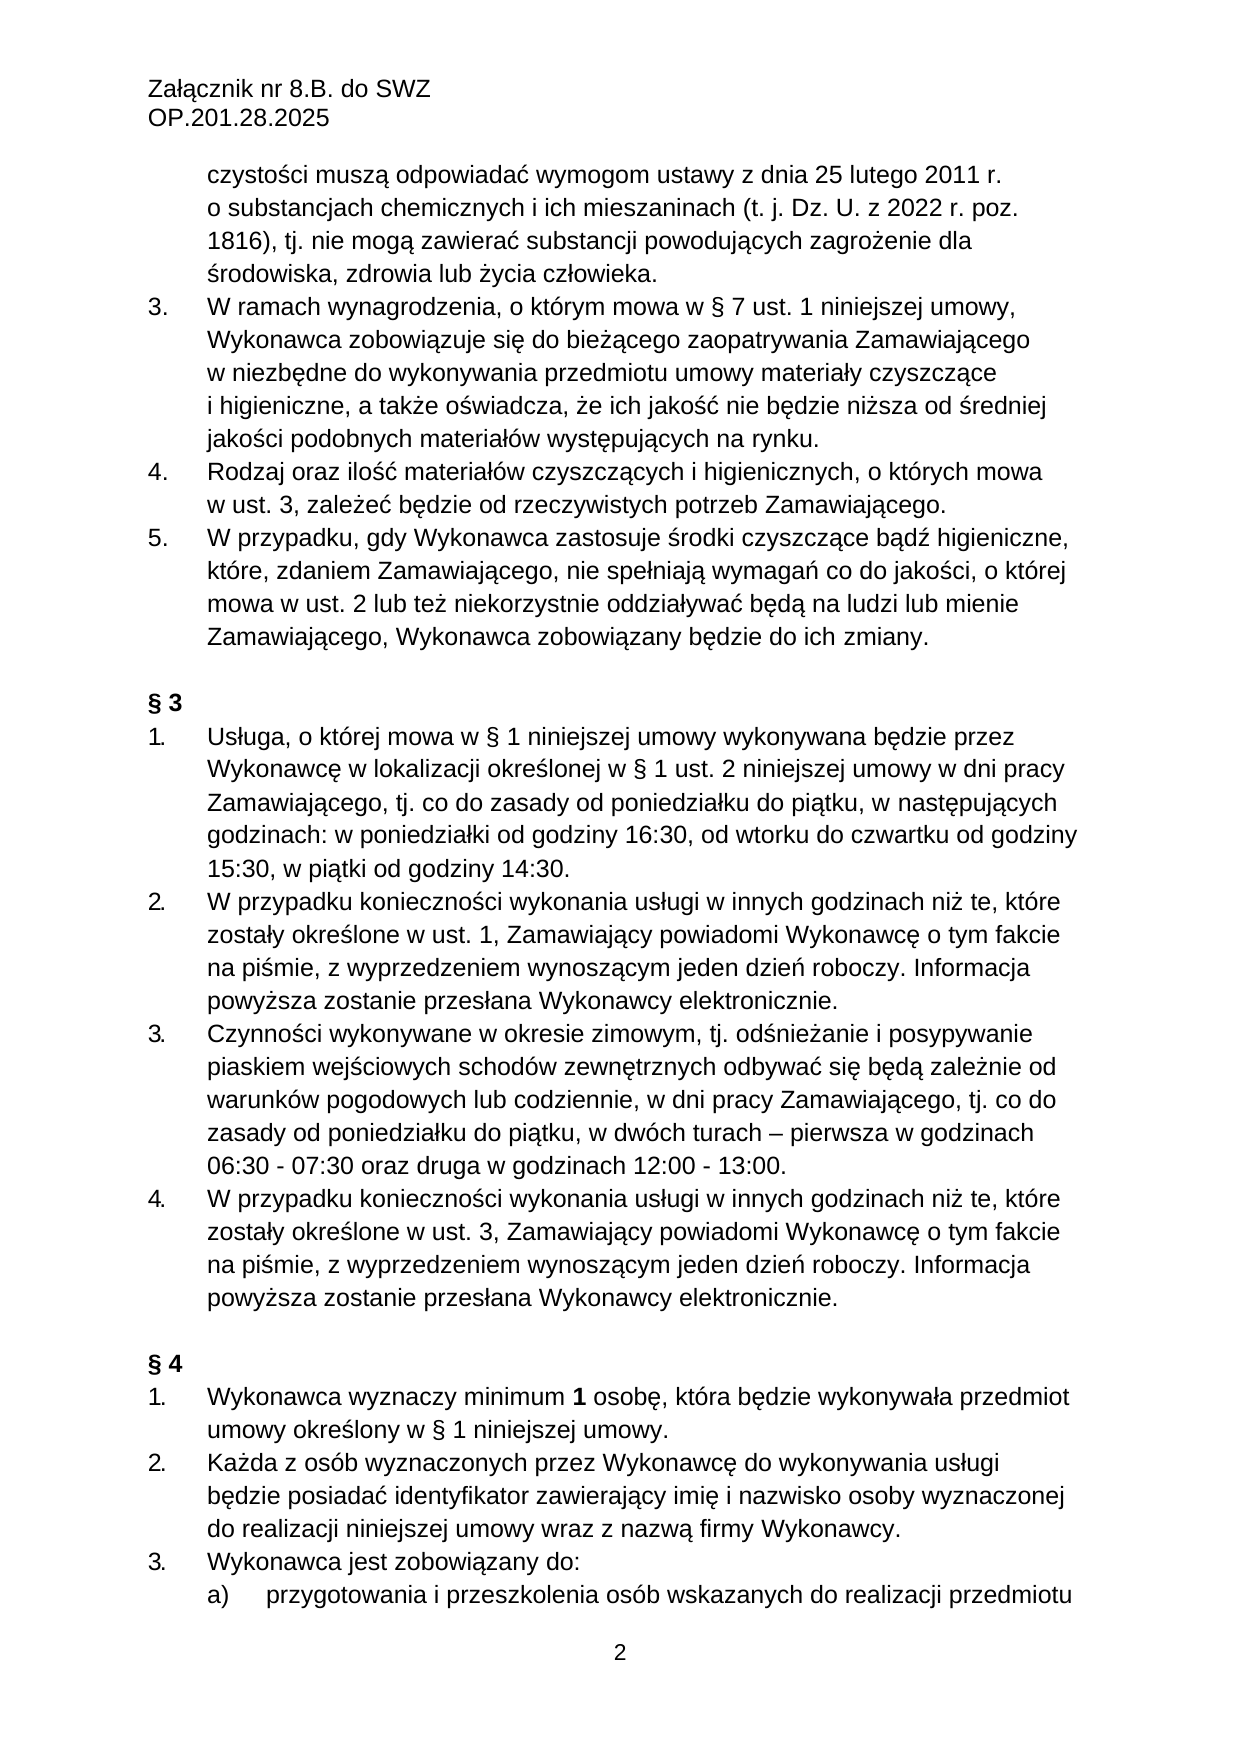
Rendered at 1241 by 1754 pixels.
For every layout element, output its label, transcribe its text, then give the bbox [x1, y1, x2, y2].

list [207, 1580, 1092, 1609]
list Usługa, o której mowa w § 1 niniejszej umowy wykonywana będzie przez Wykonawcę w lokalizacji określonej w § 1 ust. 2 niniejszej umowy w dni pracy Zamawiającego, tj. co do zasady od poniedziałku do piątku, w następujących godzinach: w poniedziałki od godziny 16:30, od wtorku do czwartku od godziny 15:30, w piątki od godziny 14:30. [148, 721, 1081, 882]
list W ramach wynagrodzenia, o którym mowa w § 7 ust. 1 niniejszej umowy, Wykonawca zobowiązuje się do bieżącego zaopatrywania Zamawiającego w niezbędne do wykonywania przedmiotu umowy materiały czyszczące i higieniczne, a także oświadcza, że ich jakość nie będzie niższa od średniej jakości podobnych materiałów występujących na rynku. [148, 292, 1092, 453]
list W przypadku, gdy Wykonawca zastosuje środki czyszczące bądź higieniczne, które, zdaniem Zamawiającego, nie spełniają wymagań co do jakości, o której mowa w ust. 2 lub też niekorzystnie oddziaływać będą na ludzi lub mienie Zamawiającego, Wykonawca zobowiązany będzie do ich zmiany. [148, 523, 1092, 651]
list Rodzaj oraz ilość materiałów czyszczących i higienicznych, o których mowa w ust. 3, zależeć będzie od rzeczywistych potrzeb Zamawiającego. [148, 457, 1092, 519]
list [148, 160, 1092, 288]
list W przypadku konieczności wykonania usługi w innych godzinach niż te, które zostały określone w ust. 1, Zamawiający powiadomi Wykonawcę o tym fakcie na piśmie, z wyprzedzeniem wynoszącym jeden dzień roboczy. Informacja powyższa zostanie przesłana Wykonawcy elektronicznie. [148, 887, 1081, 1014]
text § 3 [148, 688, 1092, 717]
list Wykonawca jest zobowiązany do: [148, 1547, 1092, 1576]
list Każda z osób wyznaczonych przez Wykonawcę do wykonywania usługi będzie posiadać identyfikator zawierający imię i nazwisko osoby wyznaczonej do realizacji niniejszej umowy wraz z nazwą firmy Wykonawcy. [148, 1448, 1081, 1543]
list Czynności wykonywane w okresie zimowym, tj. odśnieżanie i posypywanie piaskiem wejściowych schodów zewnętrznych odbywać się będą zależnie od warunków pogodowych lub codziennie, w dni pracy Zamawiającego, tj. co do zasady od poniedziałku do piątku, w dwóch turach – pierwsza w godzinach 06:30 - 07:30 oraz druga w godzinach 12:00 - 13:00. [148, 1019, 1081, 1179]
list W przypadku konieczności wykonania usługi w innych godzinach niż te, które zostały określone w ust. 3, Zamawiający powiadomi Wykonawcę o tym fakcie na piśmie, z wyprzedzeniem wynoszącym jeden dzień roboczy. Informacja powyższa zostanie przesłana Wykonawcy elektronicznie. [148, 1184, 1080, 1312]
text § 4 [148, 1349, 1092, 1378]
list Wykonawca wyznaczy minimum 1 osobę, która będzie wykonywała przedmiot umowy określony w § 1 niniejszej umowy. [148, 1382, 1081, 1444]
